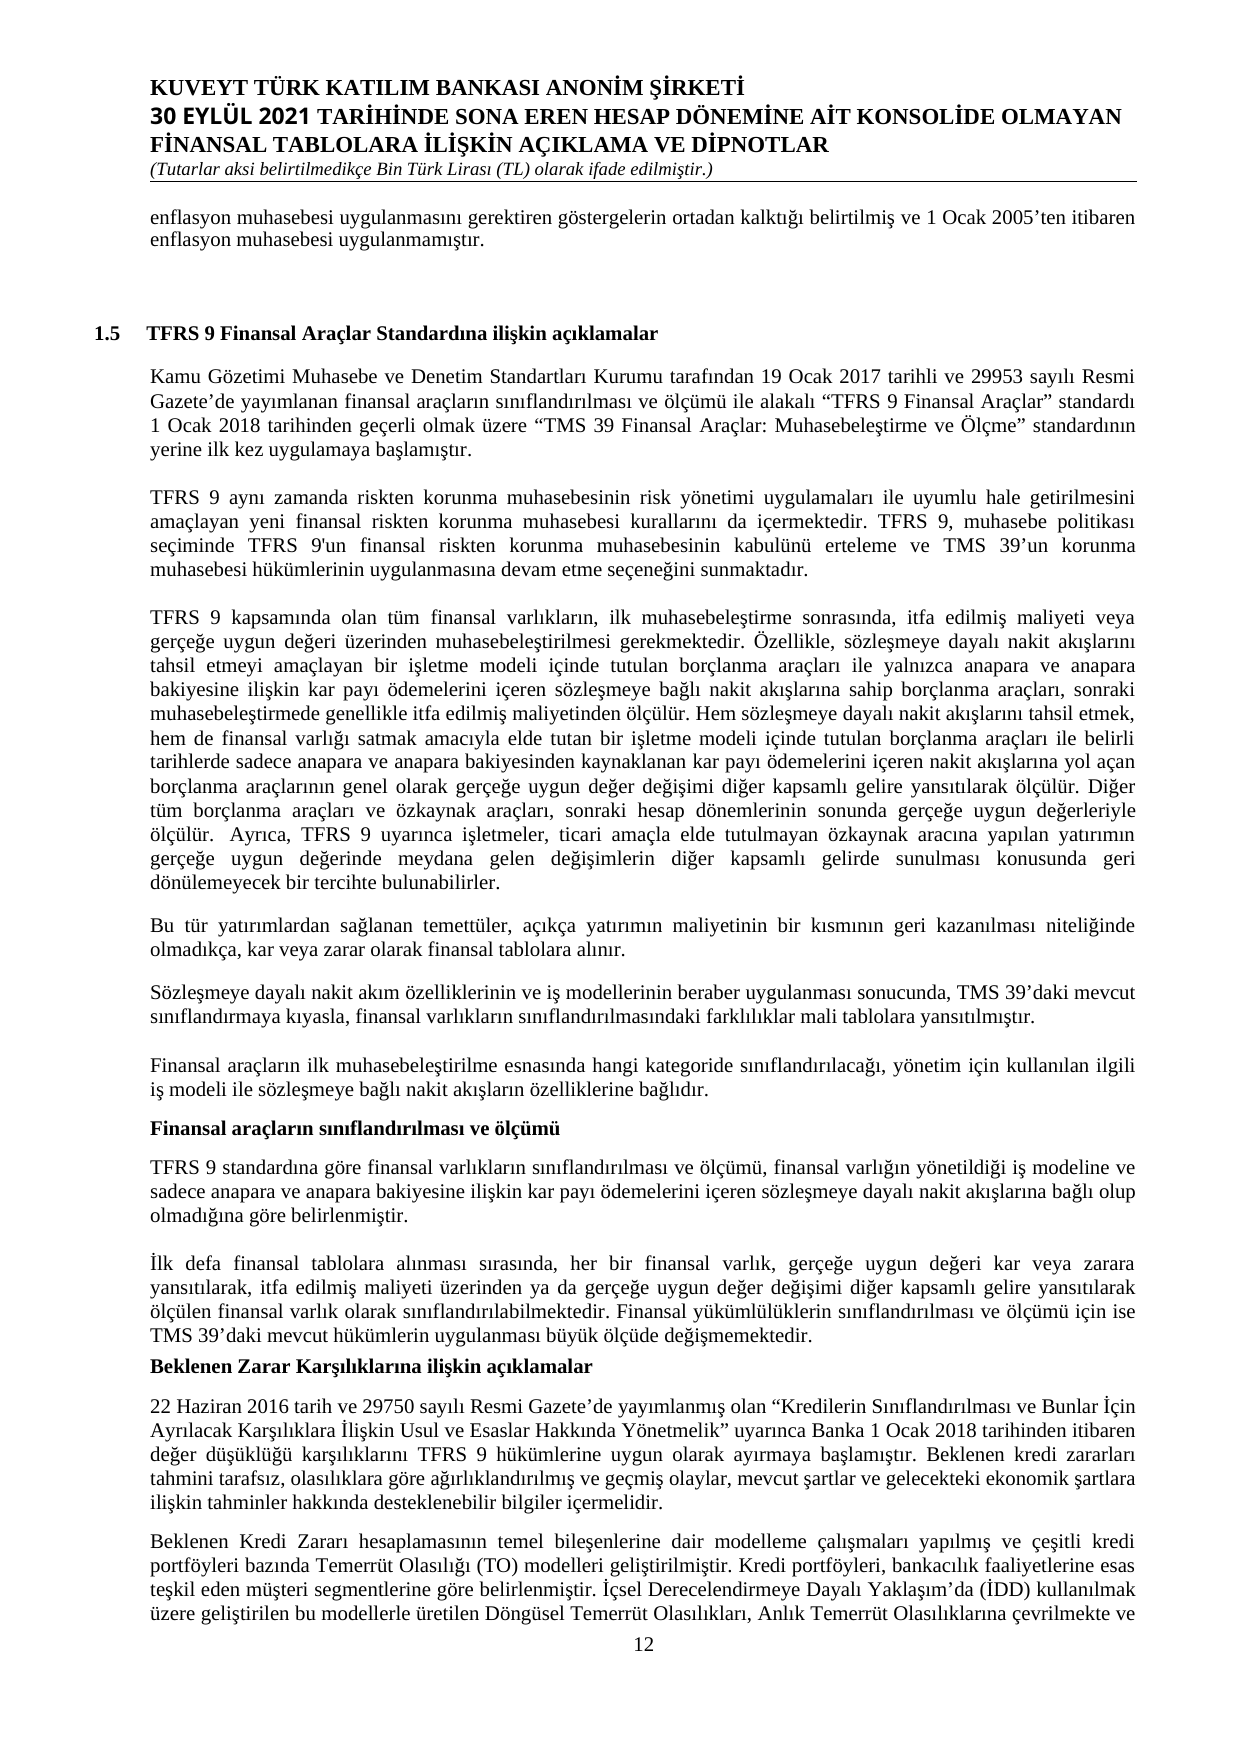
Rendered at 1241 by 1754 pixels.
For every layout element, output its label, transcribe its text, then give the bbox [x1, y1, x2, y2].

text TFRS 9 kapsamında olan tüm finansal varlıkların, ilk muhasebeleştirme sonrasında, itfa edilmiş maliyeti veya gerçeğe uygun değeri üzerinden muhasebeleştirilmesi gerekmektedir. Özellikle, sözleşmeye dayalı nakit akışlarını tahsil etmeyi amaçlayan bir işletme modeli içinde tutulan borçlanma araçları ile yalnızca anapara ve anapara bakiyesine ilişkin kar payı ödemelerini içeren sözleşmeye bağlı nakit akışlarına sahip borçlanma araçları, sonraki muhasebeleştirmede genellikle itfa edilmiş maliyetinden ölçülür. Hem sözleşmeye dayalı nakit akışlarını tahsil etmek, hem de finansal varlığı satmak amacıyla elde tutan bir işletme modeli içinde tutulan borçlanma araçları ile belirli tarihlerde sadece anapara ve anapara bakiyesinden kaynaklanan kar payı ödemelerini içeren nakit akışlarına yol açan borçlanma araçlarının genel olarak gerçeğe uygun değer değişimi diğer kapsamlı gelire yansıtılarak ölçülür. Diğer tüm borçlanma araçları ve özkaynak araçları, sonraki hesap dönemlerinin sonunda gerçeğe uygun değerleriyle ölçülür. Ayrıca, TFRS 9 uyarınca işletmeler, ticari amaçla elde tutulmayan özkaynak aracına yapılan yatırımın gerçeğe uygun değerinde meydana gelen değişimlerin diğer kapsamlı gelirde sunulması konusunda geri dönülemeyecek bir tercihte bulunabilirler. [150, 605, 1137, 894]
text TFRS 9 standardına göre finansal varlıkların sınıflandırılması ve ölçümü, finansal varlığın yönetildiği iş modeline ve sadece anapara ve anapara bakiyesine ilişkin kar payı ödemelerini içeren sözleşmeye dayalı nakit akışlarına bağlı olup olmadığına göre belirlenmiştir. [150, 1155, 1137, 1227]
text Finansal araçların sınıflandırılması ve ölçümü [150, 1116, 1137, 1140]
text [150, 1529, 1137, 1625]
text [150, 207, 1137, 251]
text 22 Haziran 2016 tarih ve 29750 sayılı Resmi Gazete’de yayımlanmış olan “Kredilerin Sınıflandırılması ve Bunlar İçin Ayrılacak Karşılıklara İlişkin Usul ve Esaslar Hakkında Yönetmelik” uyarınca Banka 1 Ocak 2018 tarihinden itibaren değer düşüklüğü karşılıklarını TFRS 9 hükümlerine uygun olarak ayırmaya başlamıştır. Beklenen kredi zararları tahmini tarafsız, olasılıklara göre ağırlıklandırılmış ve geçmiş olaylar, mevcut şartlar ve gelecekteki ekonomik şartlara ilişkin tahminler hakkında desteklenebilir bilgiler içermelidir. [150, 1393, 1137, 1514]
text TFRS 9 aynı zamanda riskten korunma muhasebesinin risk yönetimi uygulamaları ile uyumlu hale getirilmesini amaçlayan yeni finansal riskten korunma muhasebesi kurallarını da içermektedir. TFRS 9, muhasebe politikası seçiminde TFRS 9'un finansal riskten korunma muhasebesinin kabulünü erteleme ve TMS 39’un korunma muhasebesi hükümlerinin uygulanmasına devam etme seçeneğini sunmaktadır. [150, 485, 1137, 581]
text Finansal araçların ilk muhasebeleştirilme esnasında hangi kategoride sınıflandırılacağı, yönetim için kullanılan ilgili iş modeli ile sözleşmeye bağlı nakit akışların özelliklerine bağlıdır. [150, 1052, 1137, 1101]
text Bu tür yatırımlardan sağlanan temettüler, açıkça yatırımın maliyetinin bir kısmının geri kazanılması niteliğinde olmadıkça, kar veya zarar olarak finansal tablolara alınır. [150, 913, 1137, 961]
text Sözleşmeye dayalı nakit akım özelliklerinin ve iş modellerinin beraber uygulanması sonucunda, TMS 39’daki mevcut sınıflandırmaya kıyasla, finansal varlıkların sınıflandırılmasındaki farklılıklar mali tablolara yansıtılmıştır. [150, 980, 1137, 1028]
text Kamu Gözetimi Muhasebe ve Denetim Standartları Kurumu tarafından 19 Ocak 2017 tarihli ve 29953 sayılı Resmi Gazete’de yayımlanan finansal araçların sınıflandırılması ve ölçümü ile alakalı “TFRS 9 Finansal Araçlar” standardı 1 Ocak 2018 tarihinden geçerli olmak üzere “TMS 39 Finansal Araçlar: Muhasebeleştirme ve Ölçme” standardının yerine ilk kez uygulamaya başlamıştır. [150, 364, 1137, 461]
text İlk defa finansal tablolara alınması sırasında, her bir finansal varlık, gerçeğe uygun değeri kar veya zarara yansıtılarak, itfa edilmiş maliyeti üzerinden ya da gerçeğe uygun değer değişimi diğer kapsamlı gelire yansıtılarak ölçülen finansal varlık olarak sınıflandırılabilmektedir. Finansal yükümlülüklerin sınıflandırılması ve ölçümü için ise TMS 39’daki mevcut hükümlerin uygulanması büyük ölçüde değişmemektedir. [150, 1251, 1137, 1347]
text Beklenen Zarar Karşılıklarına ilişkin açıklamalar [150, 1354, 1137, 1378]
text 1.5 TFRS 9 Finansal Araçlar Standardına ilişkin açıklamalar [94, 321, 1137, 345]
